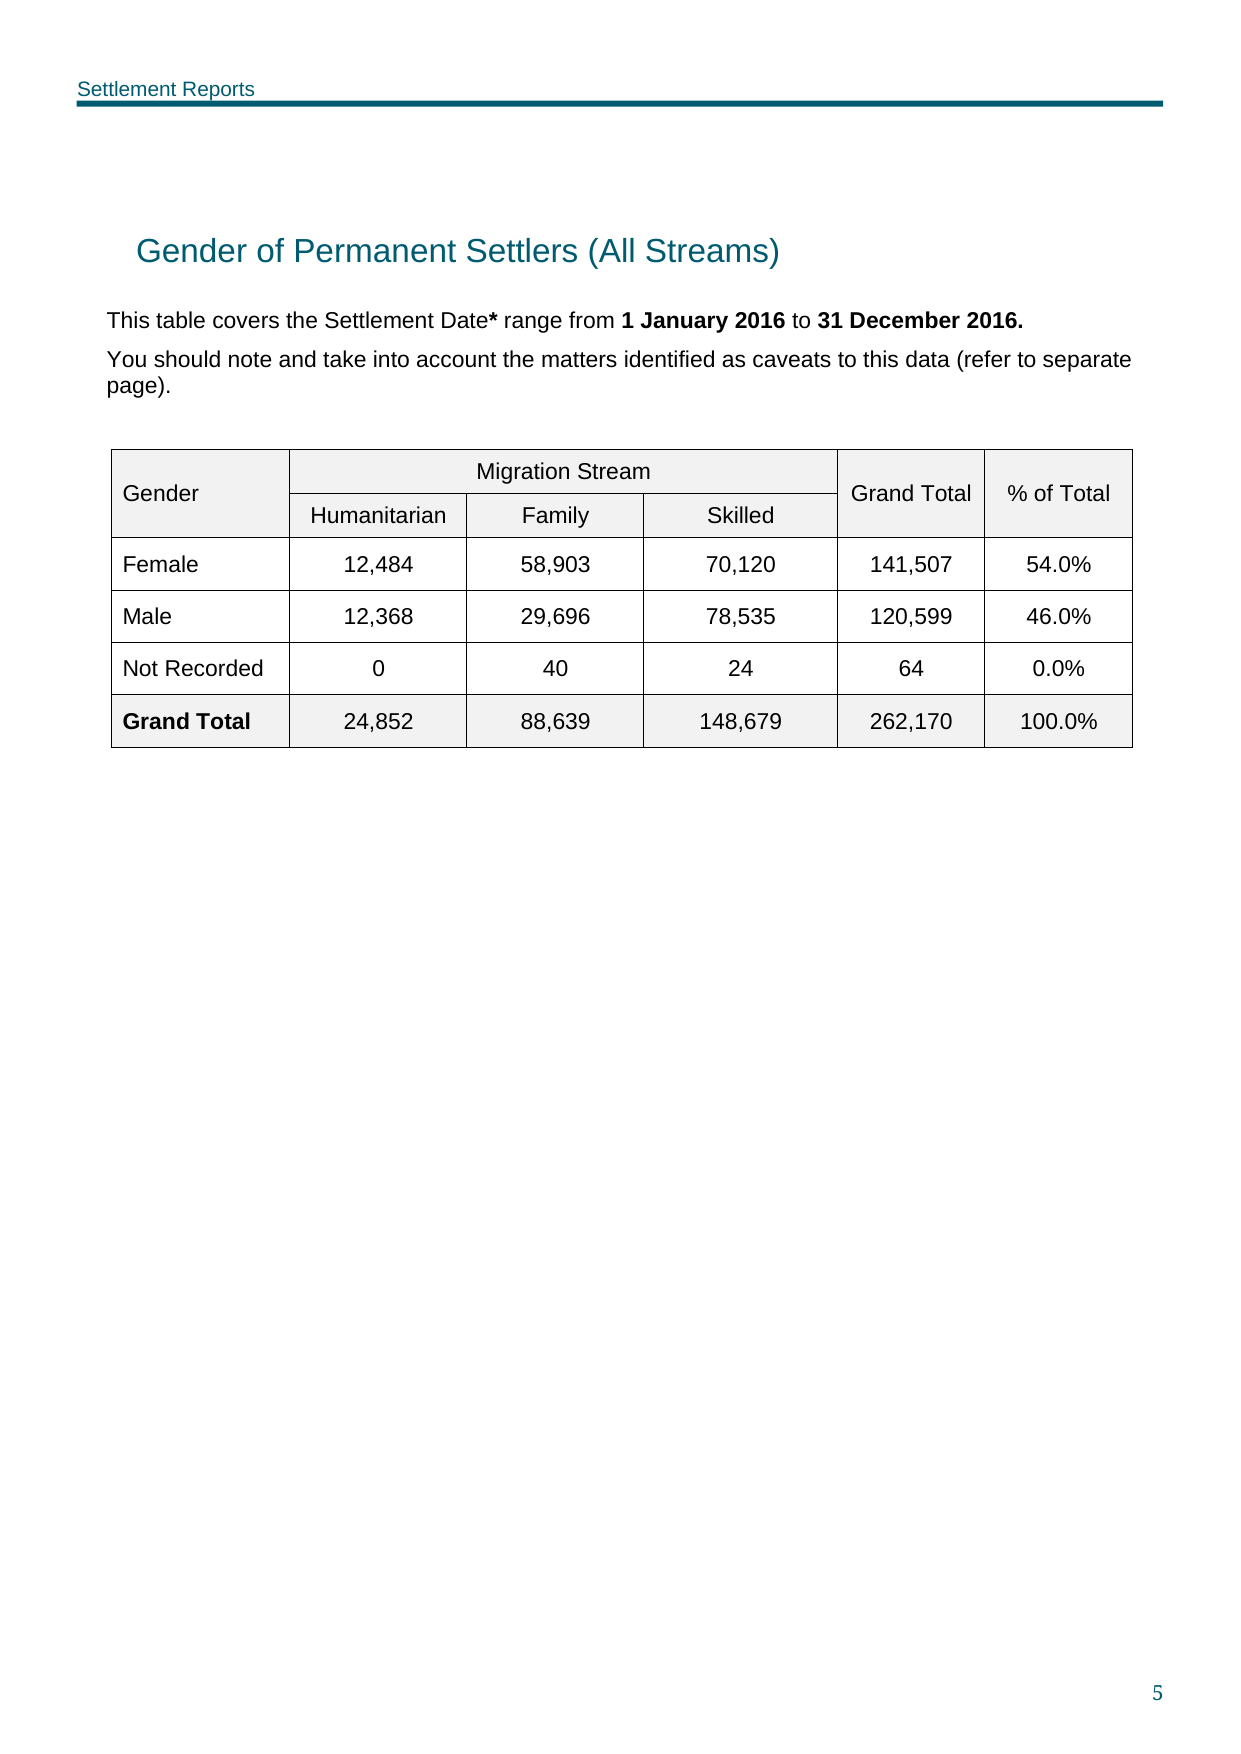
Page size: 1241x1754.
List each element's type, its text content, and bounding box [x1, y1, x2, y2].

table_cell 78,535 [644, 591, 837, 642]
table_cell 141,507 [838, 538, 984, 589]
table_header Grand Total [838, 450, 984, 537]
table_cell Humanitarian [290, 494, 466, 537]
table_cell Family [467, 494, 643, 537]
table_cell 70,120 [644, 538, 837, 589]
table_header % of Total [985, 450, 1132, 537]
table_cell 40 [467, 643, 643, 694]
table_cell 12,368 [290, 591, 466, 642]
table_cell 58,903 [467, 538, 643, 589]
table_cell Skilled [644, 494, 837, 537]
table_cell 64 [838, 643, 984, 694]
subtitle Gender of Permanent Settlers (All Streams) [136, 231, 1167, 269]
table_cell Female [112, 538, 289, 589]
table_cell 120,599 [838, 591, 984, 642]
table_cell Grand Total [112, 695, 289, 747]
table_cell 88,639 [467, 695, 643, 747]
table_cell 46.0% [985, 591, 1132, 642]
table_header Gender [112, 450, 289, 537]
text This table covers the Settlement Date* range from 1 January 2016 to 31 December 2016. [106, 307, 1167, 333]
table_cell Not Recorded [112, 643, 289, 694]
table_cell 29,696 [467, 591, 643, 642]
table_cell Male [112, 591, 289, 642]
table_cell 24 [644, 643, 837, 694]
text You should note and take into account the matters identified as caveats to this data (refer to separate page). [106, 346, 1167, 398]
table_cell 24,852 [290, 695, 466, 747]
table_cell 148,679 [644, 695, 837, 747]
table_header Migration Stream [290, 450, 837, 493]
table_cell 54.0% [985, 538, 1132, 589]
table_cell 12,484 [290, 538, 466, 589]
table_cell 0 [290, 643, 466, 694]
table_cell 262,170 [838, 695, 984, 747]
table_cell 100.0% [985, 695, 1132, 747]
table_cell 0.0% [985, 643, 1132, 694]
